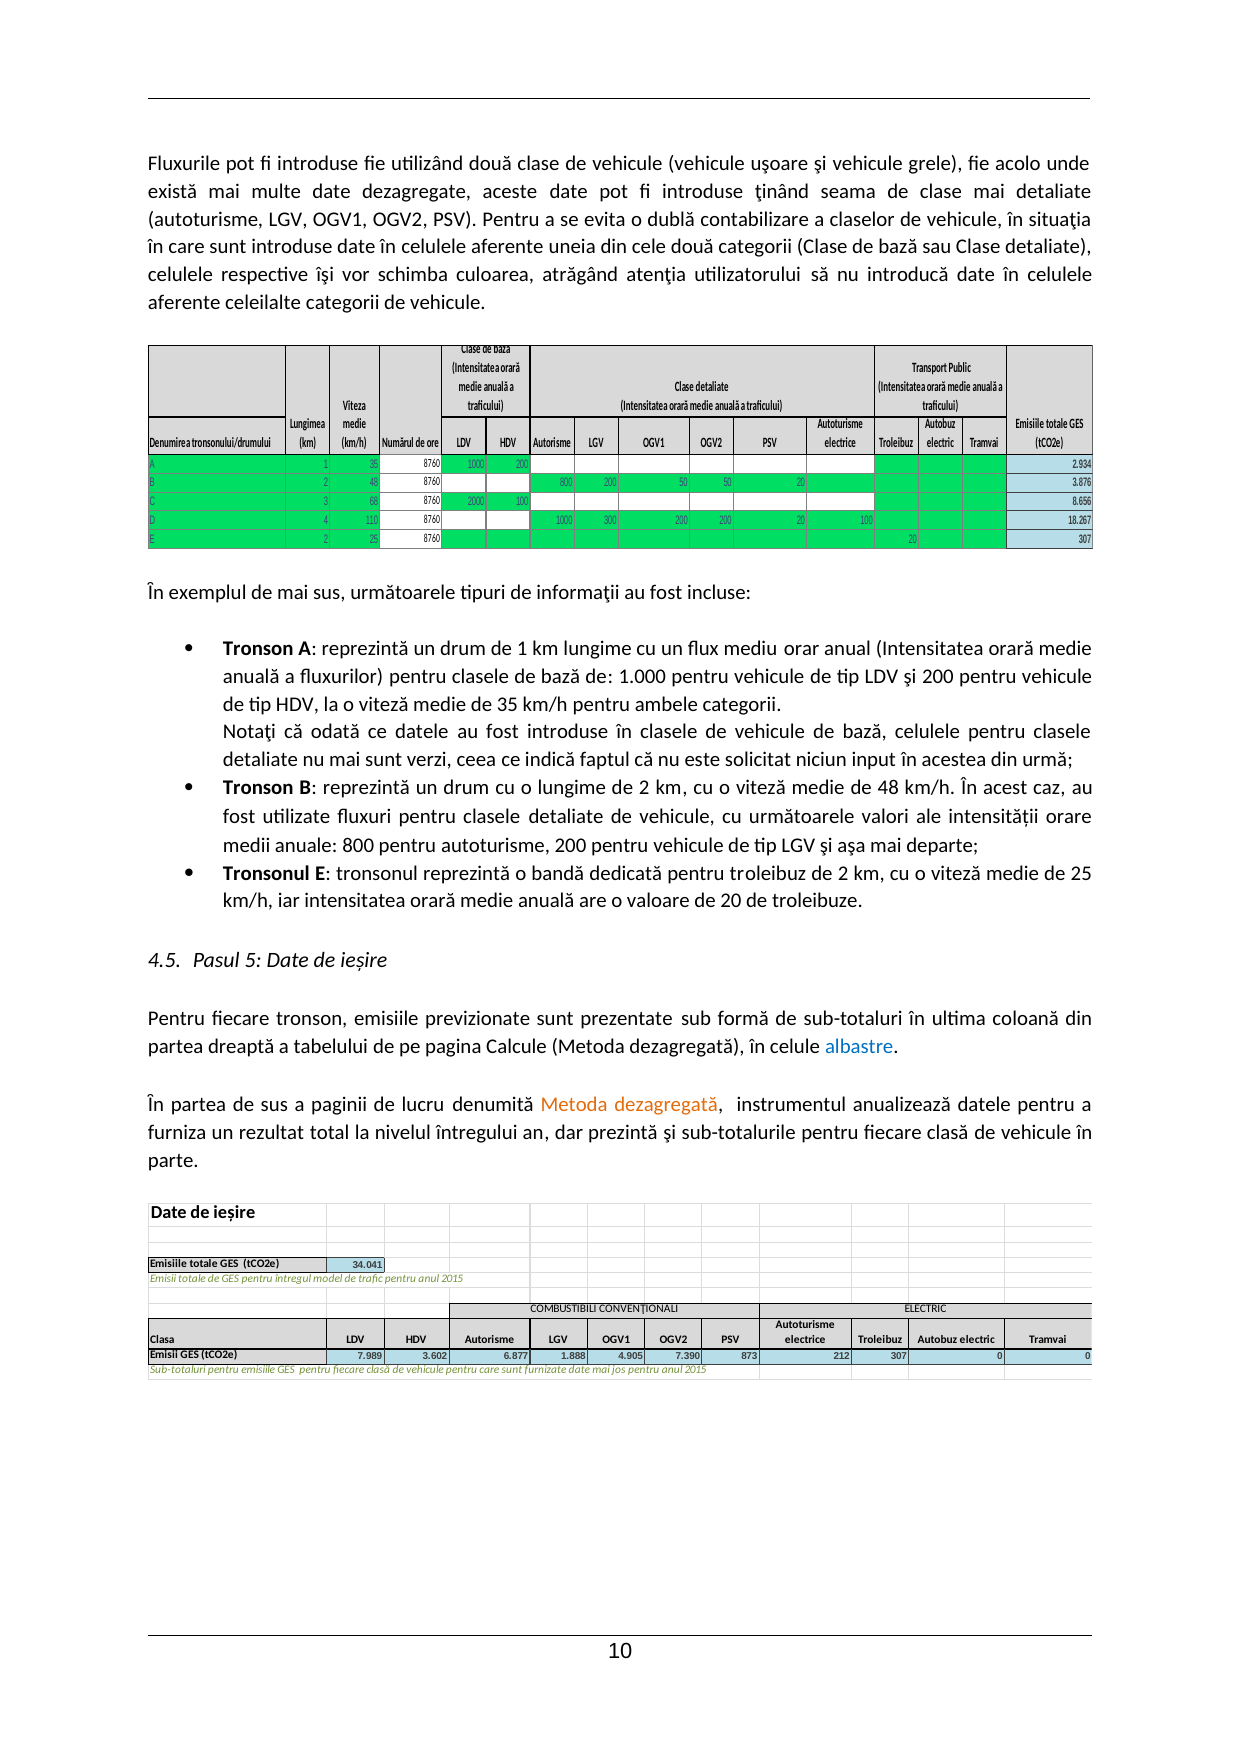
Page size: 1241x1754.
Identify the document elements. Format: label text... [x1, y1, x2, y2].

list Tronson A: reprezintă un drum de 1 km lungime cu un flux mediu orar anual (Intensitatea orară medie anuală a fluxurilor) pentru clasele de bază de: 1.000 pentru vehicule de tip LDV şi 200 pentru vehicule de tip HDV, la o viteză medie de 35 km/h pentru ambele categorii. [185, 635, 1092, 716]
text Ȋn exemplul de mai sus, următoarele tipuri de informaţii au fost incluse: [148, 579, 1092, 604]
list Tronsonul E: tronsonul reprezintă o bandă dedicată pentru troleibuz de 2 km, cu o viteză medie de 25 km/h, iar intensitatea orară medie anuală are o valoare de 20 de troleibuze. [185, 860, 1092, 913]
text Fluxurile pot fi introduse fie utilizând două clase de vehicule (vehicule uşoare şi vehicule grele), fie acolo unde există mai multe date dezagregate, aceste date pot fi introduse ţinând seama de clase mai detaliate (autoturisme, LGV, OGV1, OGV2, PSV). Pentru a se evita o dublă contabilizare a claselor de vehicule, în situaţia în care sunt introduse date în celulele aferente uneia din cele două categorii (Clase de bază sau Clase detaliate), celulele respective îşi vor schimba culoarea, atrăgând atenţia utilizatorului să nu introducă date în celulele aferente celeilalte categorii de vehicule. [148, 150, 1092, 315]
list Tronson B: reprezintă un drum cu o lungime de 2 km, cu o viteză medie de 48 km/h. În acest caz, au fost utilizate fluxuri pentru clasele detaliate de vehicule, cu următoarele valori ale intensității orare medii anuale: 800 pentru autoturisme, 200 pentru vehicule de tip LGV şi aşa mai departe; [185, 774, 1092, 857]
text Pasul 5: Date de ieșire [148, 946, 1092, 973]
list Notaţi că odată ce datele au fost introduse în clasele de vehicule de bază, celulele pentru clasele detaliate nu mai sunt verzi, ceea ce indică faptul că nu este solicitat niciun input în acestea din urmă; [223, 719, 1092, 772]
text Ȋn partea de sus a paginii de lucru denumită Metoda dezagregată, instrumentul anualizează datele pentru a furniza un rezultat total la nivelul întregului an, dar prezintă şi sub-totalurile pentru fiecare clasă de vehicule în parte. [148, 1091, 1092, 1172]
text Pentru fiecare tronson, emisiile previzionate sunt prezentate sub formă de sub-totaluri în ultima coloană din partea dreaptă a tabelului de pe pagina Calcule (Metoda dezagregată), în celule albastre. [148, 1005, 1092, 1059]
